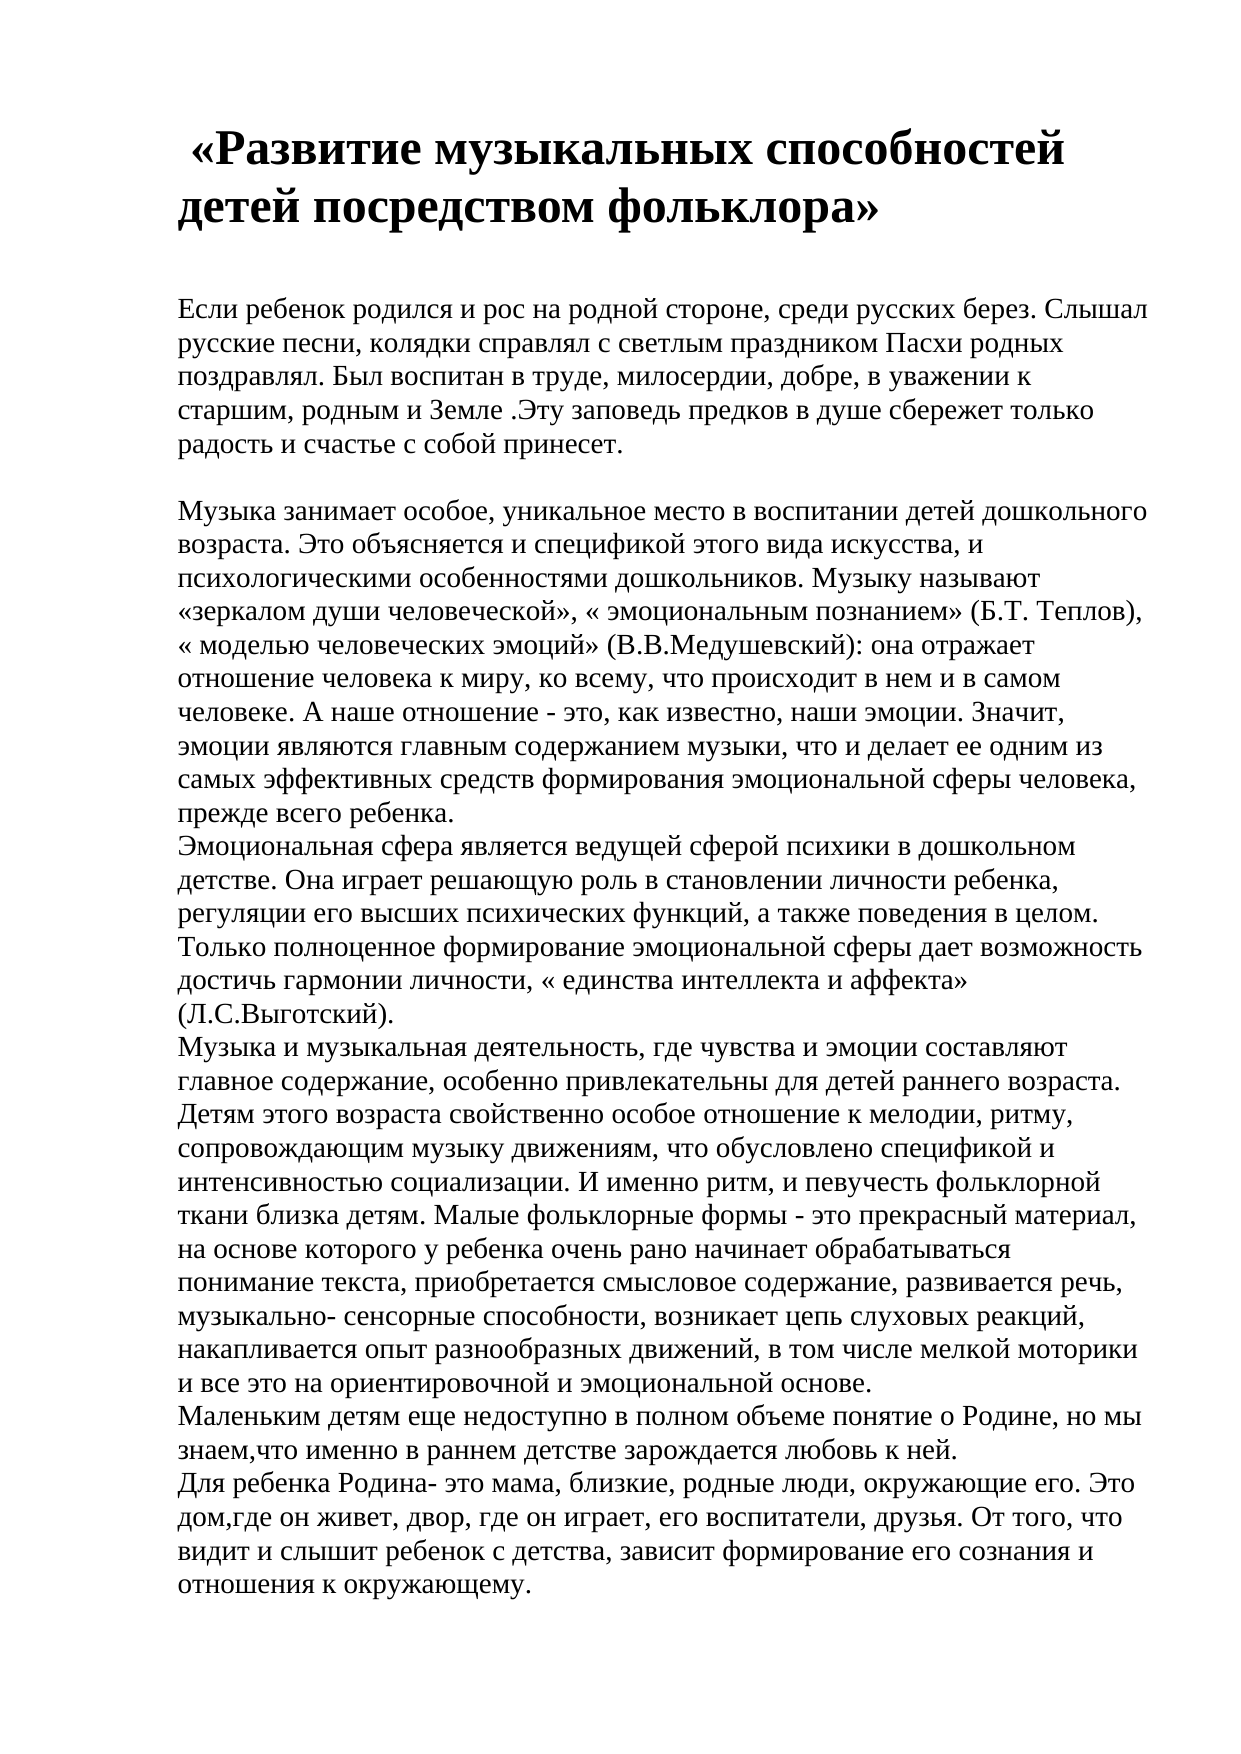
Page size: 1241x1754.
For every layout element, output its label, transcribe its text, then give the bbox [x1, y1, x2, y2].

subtitle «Развитие музыкальных способностей детей посредством фольклора» [177, 118, 1152, 233]
text Эмоциональная сфера является ведущей сферой психики в дошкольном детстве. Она играет решающую роль в становлении личности ребенка, регуляции его высших психических функций, а также поведения в целом. Только полноценное формирование эмоциональной сферы дает возможность достичь гармонии личности, « единства интеллекта и аффекта» (Л.С.Выготский). [177, 828, 1152, 1029]
text Если ребенок родился и рос на родной стороне, среди русских берез. Слышал русские песни, колядки справлял с светлым праздником Пасхи родных поздравлял. Был воспитан в труде, милосердии, добре, в уважении к старшим, родным и Земле .Эту заповедь предков в душе сбережет только радость и счастье с собой принесет. [177, 291, 1152, 459]
text Для ребенка Родина- это мама, близкие, родные люди, окружающие его. Это дом,где он живет, двор, где он играет, его воспитатели, друзья. От того, что видит и слышит ребенок с детства, зависит формирование его сознания и отношения к окружающему. [177, 1466, 1152, 1600]
text интенсивностью социализации. И именно ритм, и певучесть фольклорной ткани близка детям. Малые фольклорные формы - это прекрасный материал, на основе которого у ребенка очень рано начинает обрабатываться понимание текста, приобретается смысловое содержание, развивается речь, музыкально- сенсорные способности, возникает цепь слуховых реакций, накапливается опыт разнообразных движений, в том числе мелкой моторики и все это на ориентировочной и эмоциональной основе. [177, 1164, 1152, 1398]
text Детям этого возраста свойственно особое отношение к мелодии, ритму, сопровождающим музыку движениям, что обусловлено спецификой и [177, 1097, 1152, 1164]
text Маленьким детям еще недоступно в полном объеме понятие о Родине, но мы знаем,что именно в раннем детстве зарождается любовь к ней. [177, 1398, 1152, 1466]
text Музыка занимает особое, уникальное место в воспитании детей дошкольного возраста. Это объясняется и спецификой этого вида искусства, и психологическими особенностями дошкольников. Музыку называют «зеркалом души человеческой», « эмоциональным познанием» (Б.Т. Теплов), « моделью человеческих эмоций» (В.В.Медушевский): она отражает отношение человека к миру, ко всему, что происходит в нем и в самом человеке. А наше отношение - это, как известно, наши эмоции. Значит, эмоции являются главным содержанием музыки, что и делает ее одним из самых эффективных средств формирования эмоциональной сферы человека, прежде всего ребенка. [177, 493, 1152, 828]
text Музыка и музыкальная деятельность, где чувства и эмоции составляют главное содержание, особенно привлекательны для детей раннего возраста. [177, 1029, 1152, 1097]
